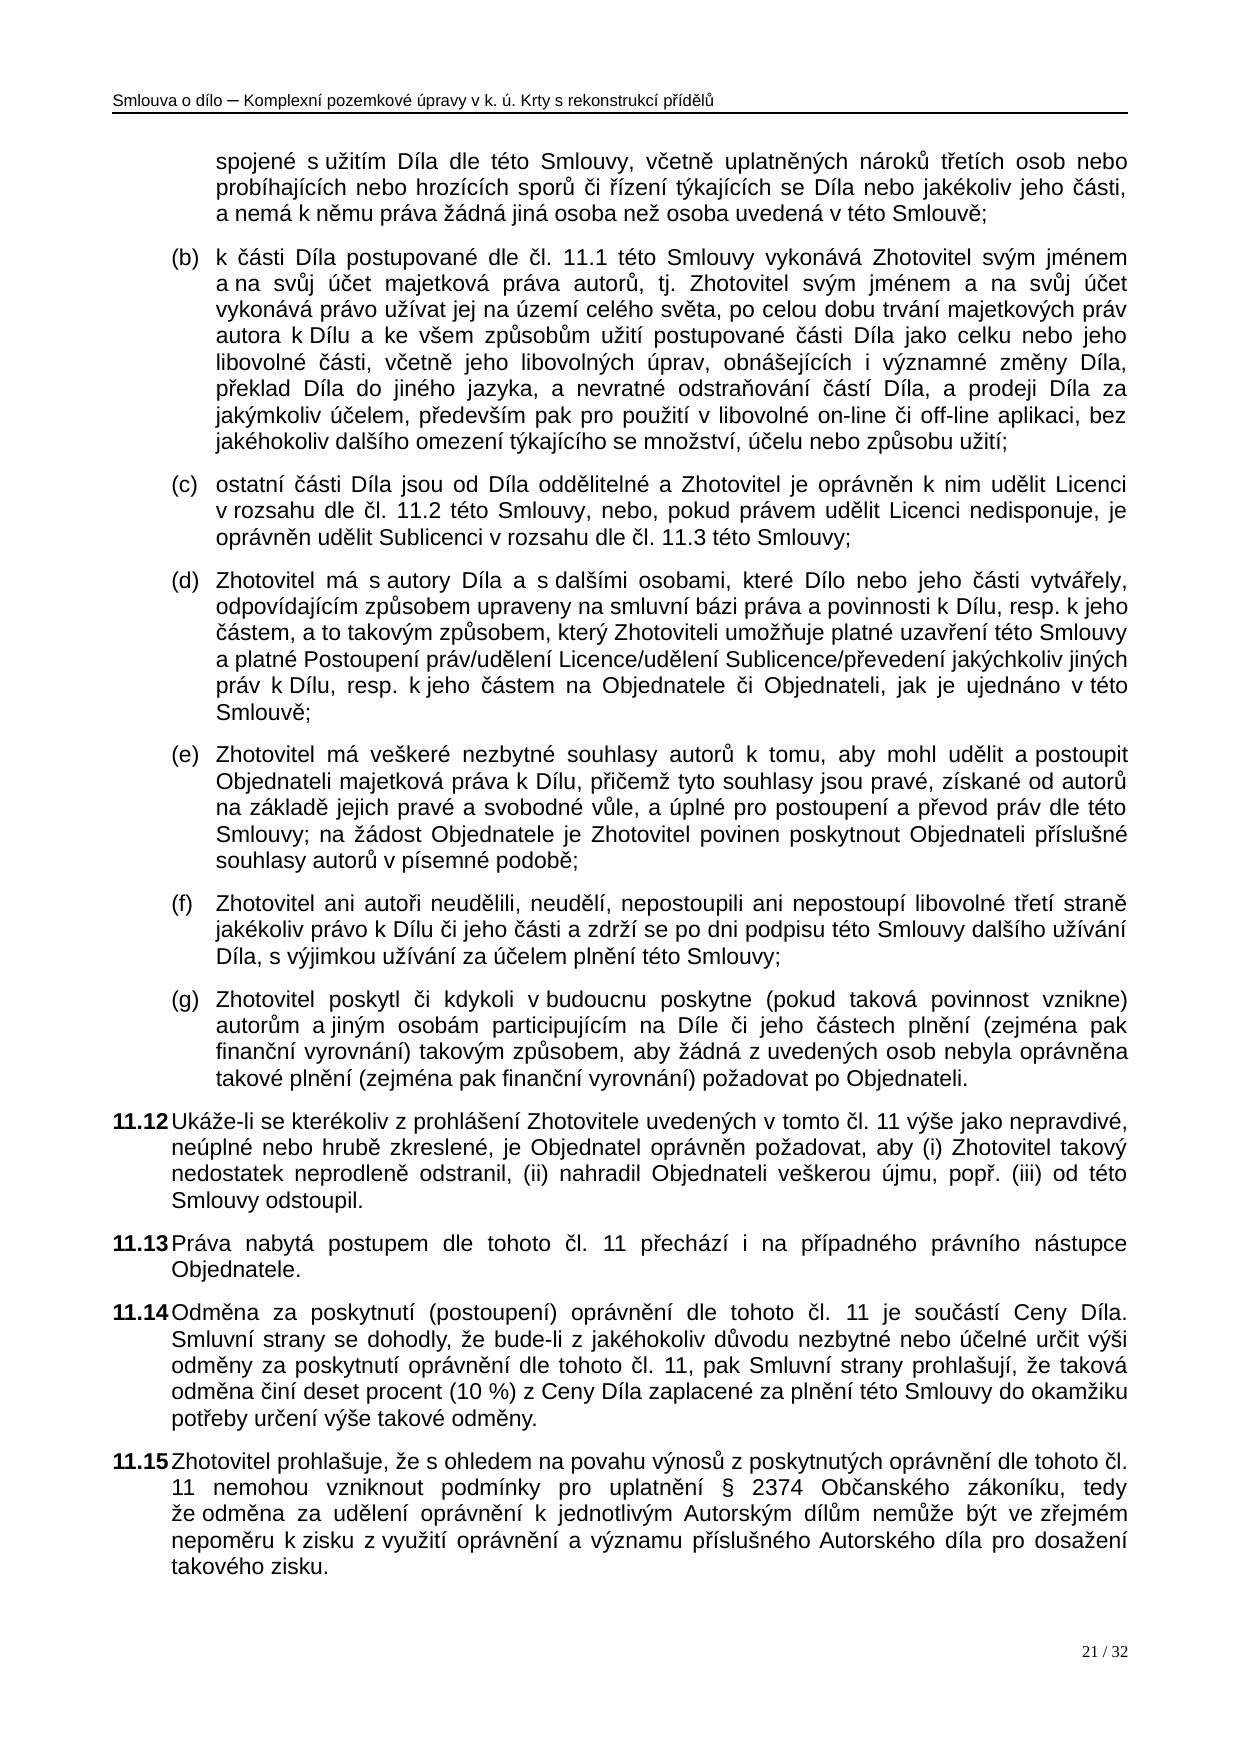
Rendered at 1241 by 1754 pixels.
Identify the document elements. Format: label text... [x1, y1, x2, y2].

text ostatní části Díla jsou od Díla oddělitelné a Zhotovitel je oprávněn k nim udělit Licenci v rozsahu dle čl. 11.2 této Smlouvy, nebo, pokud právem udělit Licenci nedisponuje, je oprávněn udělit Sublicenci v rozsahu dle čl. 11.3 této Smlouvy; [171, 471, 1128, 550]
text Zhotovitel ani autoři neudělili, neudělí, nepostoupili ani nepostoupí libovolné třetí straně jakékoliv právo k Dílu či jeho části a zdrží se po dni podpisu této Smlouvy dalšího užívání Díla, s výjimkou užívání za účelem plnění této Smlouvy; [171, 890, 1128, 969]
text Zhotovitel prohlašuje, že s ohledem na povahu výnosů z poskytnutých oprávnění dle tohoto čl. 11 nemohou vzniknout podmínky pro uplatnění § 2374 Občanského zákoníku, tedy že odměna za udělení oprávnění k jednotlivým Autorským dílům nemůže být ve zřejmém nepoměru k zisku z využití oprávnění a významu příslušného Autorského díla pro dosažení takového zisku. [112, 1448, 1128, 1579]
text Zhotovitel má veškeré nezbytné souhlasy autorů k tomu, aby mohl udělit a postoupit Objednateli majetková práva k Dílu, přičemž tyto souhlasy jsou pravé, získané od autorů na základě jejich pravé a svobodné vůle, a úplné pro postoupení a převod práv dle této Smlouvy; na žádost Objednatele je Zhotovitel povinen poskytnout Objednateli příslušné souhlasy autorů v písemné podobě; [171, 741, 1128, 873]
text Práva nabytá postupem dle tohoto čl. 11 přechází i na případného právního nástupce Objednatele. [112, 1230, 1128, 1282]
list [171, 148, 1128, 227]
text Odměna za poskytnutí (postoupení) oprávnění dle tohoto čl. 11 je součástí Ceny Díla. Smluvní strany se dohodly, že bude-li z jakéhokoliv důvodu nezbytné nebo účelné určit výši odměny za poskytnutí oprávnění dle tohoto čl. 11, pak Smluvní strany prohlašují, že taková odměna činí deset procent (10 %) z Ceny Díla zaplacené za plnění této Smlouvy do okamžiku potřeby určení výše takové odměny. [112, 1299, 1128, 1431]
text Zhotovitel má s autory Díla a s dalšími osobami, které Dílo nebo jeho části vytvářely, odpovídajícím způsobem upraveny na smluvní bázi práva a povinnosti k Dílu, resp. k jeho částem, a to takovým způsobem, který Zhotoviteli umožňuje platné uzavření této Smlouvy a platné Postoupení práv/udělení Licence/udělení Sublicence/převedení jakýchkoliv jiných práv k Dílu, resp. k jeho částem na Objednatele či Objednateli, jak je ujednáno v této Smlouvě; [171, 567, 1128, 725]
text k části Díla postupované dle čl. 11.1 této Smlouvy vykonává Zhotovitel svým jménem a na svůj účet majetková práva autorů, tj. Zhotovitel svým jménem a na svůj účet vykonává právo užívat jej na území celého světa, po celou dobu trvání majetkových práv autora k Dílu a ke všem způsobům užití postupované části Díla jako celku nebo jeho libovolné části, včetně jeho libovolných úprav, obnášejících i významné změny Díla, překlad Díla do jiného jazyka, a nevratné odstraňování částí Díla, a prodeji Díla za jakýmkoliv účelem, především pak pro použití v libovolné on-line či off-line aplikaci, bez jakéhokoliv dalšího omezení týkajícího se množství, účelu nebo způsobu užití; [171, 243, 1128, 454]
text Ukáže-li se kterékoliv z prohlášení Zhotovitele uvedených v tomto čl. 11 výše jako nepravdivé, neúplné nebo hrubě zkreslené, je Objednatel oprávněn požadovat, aby (i) Zhotovitel takový nedostatek neprodleně odstranil, (ii) nahradil Objednateli veškerou újmu, popř. (iii) od této Smlouvy odstoupil. [112, 1108, 1128, 1213]
text Zhotovitel poskytl či kdykoli v budoucnu poskytne (pokud taková povinnost vznikne) autorům a jiným osobám participujícím na Díle či jeho částech plnění (zejména pak finanční vyrovnání) takovým způsobem, aby žádná z uvedených osob nebyla oprávněna takové plnění (zejména pak finanční vyrovnání) požadovat po Objednateli. [171, 986, 1128, 1091]
